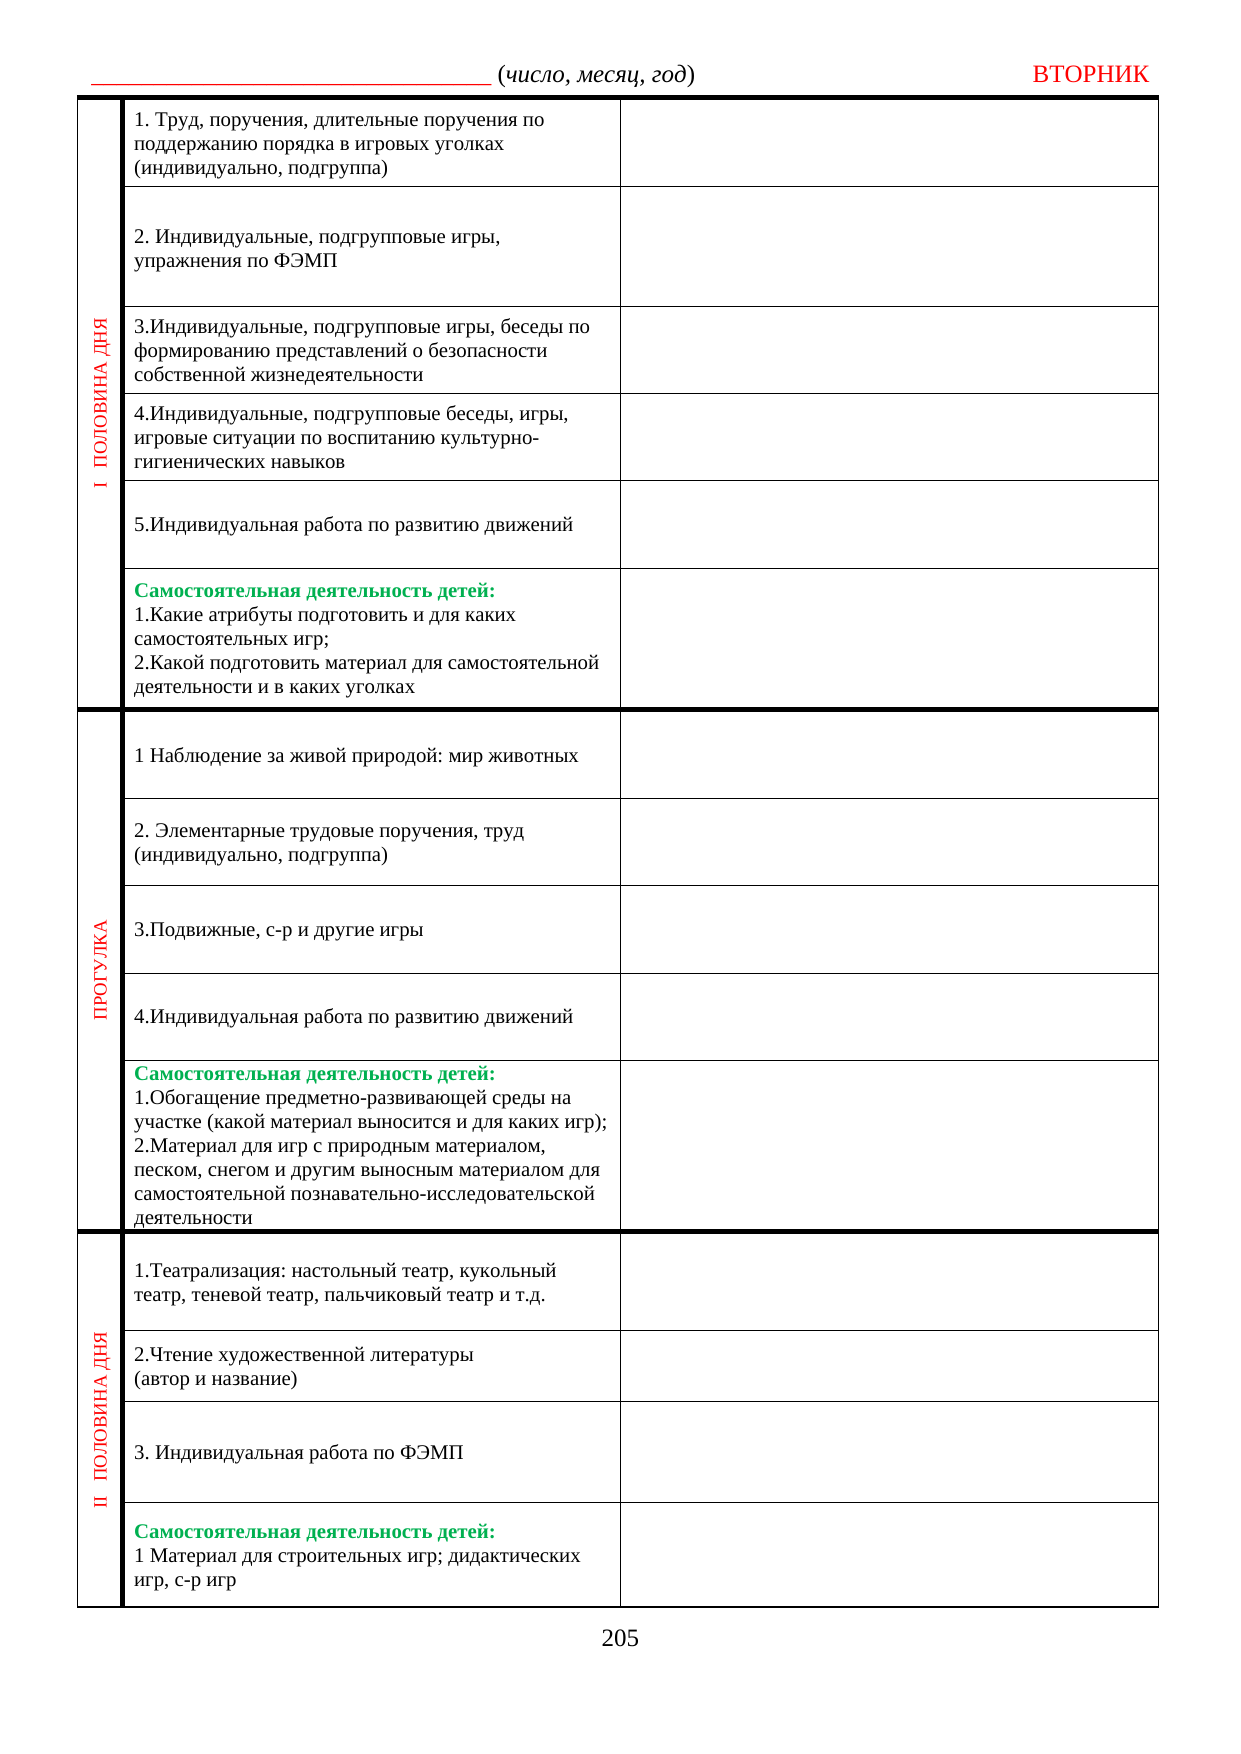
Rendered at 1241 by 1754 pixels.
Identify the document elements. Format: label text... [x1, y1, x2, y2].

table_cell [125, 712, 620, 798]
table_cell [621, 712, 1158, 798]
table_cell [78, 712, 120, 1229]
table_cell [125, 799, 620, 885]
text ________________________________ (число, месяц, год) ВТОРНИК [89, 59, 1152, 88]
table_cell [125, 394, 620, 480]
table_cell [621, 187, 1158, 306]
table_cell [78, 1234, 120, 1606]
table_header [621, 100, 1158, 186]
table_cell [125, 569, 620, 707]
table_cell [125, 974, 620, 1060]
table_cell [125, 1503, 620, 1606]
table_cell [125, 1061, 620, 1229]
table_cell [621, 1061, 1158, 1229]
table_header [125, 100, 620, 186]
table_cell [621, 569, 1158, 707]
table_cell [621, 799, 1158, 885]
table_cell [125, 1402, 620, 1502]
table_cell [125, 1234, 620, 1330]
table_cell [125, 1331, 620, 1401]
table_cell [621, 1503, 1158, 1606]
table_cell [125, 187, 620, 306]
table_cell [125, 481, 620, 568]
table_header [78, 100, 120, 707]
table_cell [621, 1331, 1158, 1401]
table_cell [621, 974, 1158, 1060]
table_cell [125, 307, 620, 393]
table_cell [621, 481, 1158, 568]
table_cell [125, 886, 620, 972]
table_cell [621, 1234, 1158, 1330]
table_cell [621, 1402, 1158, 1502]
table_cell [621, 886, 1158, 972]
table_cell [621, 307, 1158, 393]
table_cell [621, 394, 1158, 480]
